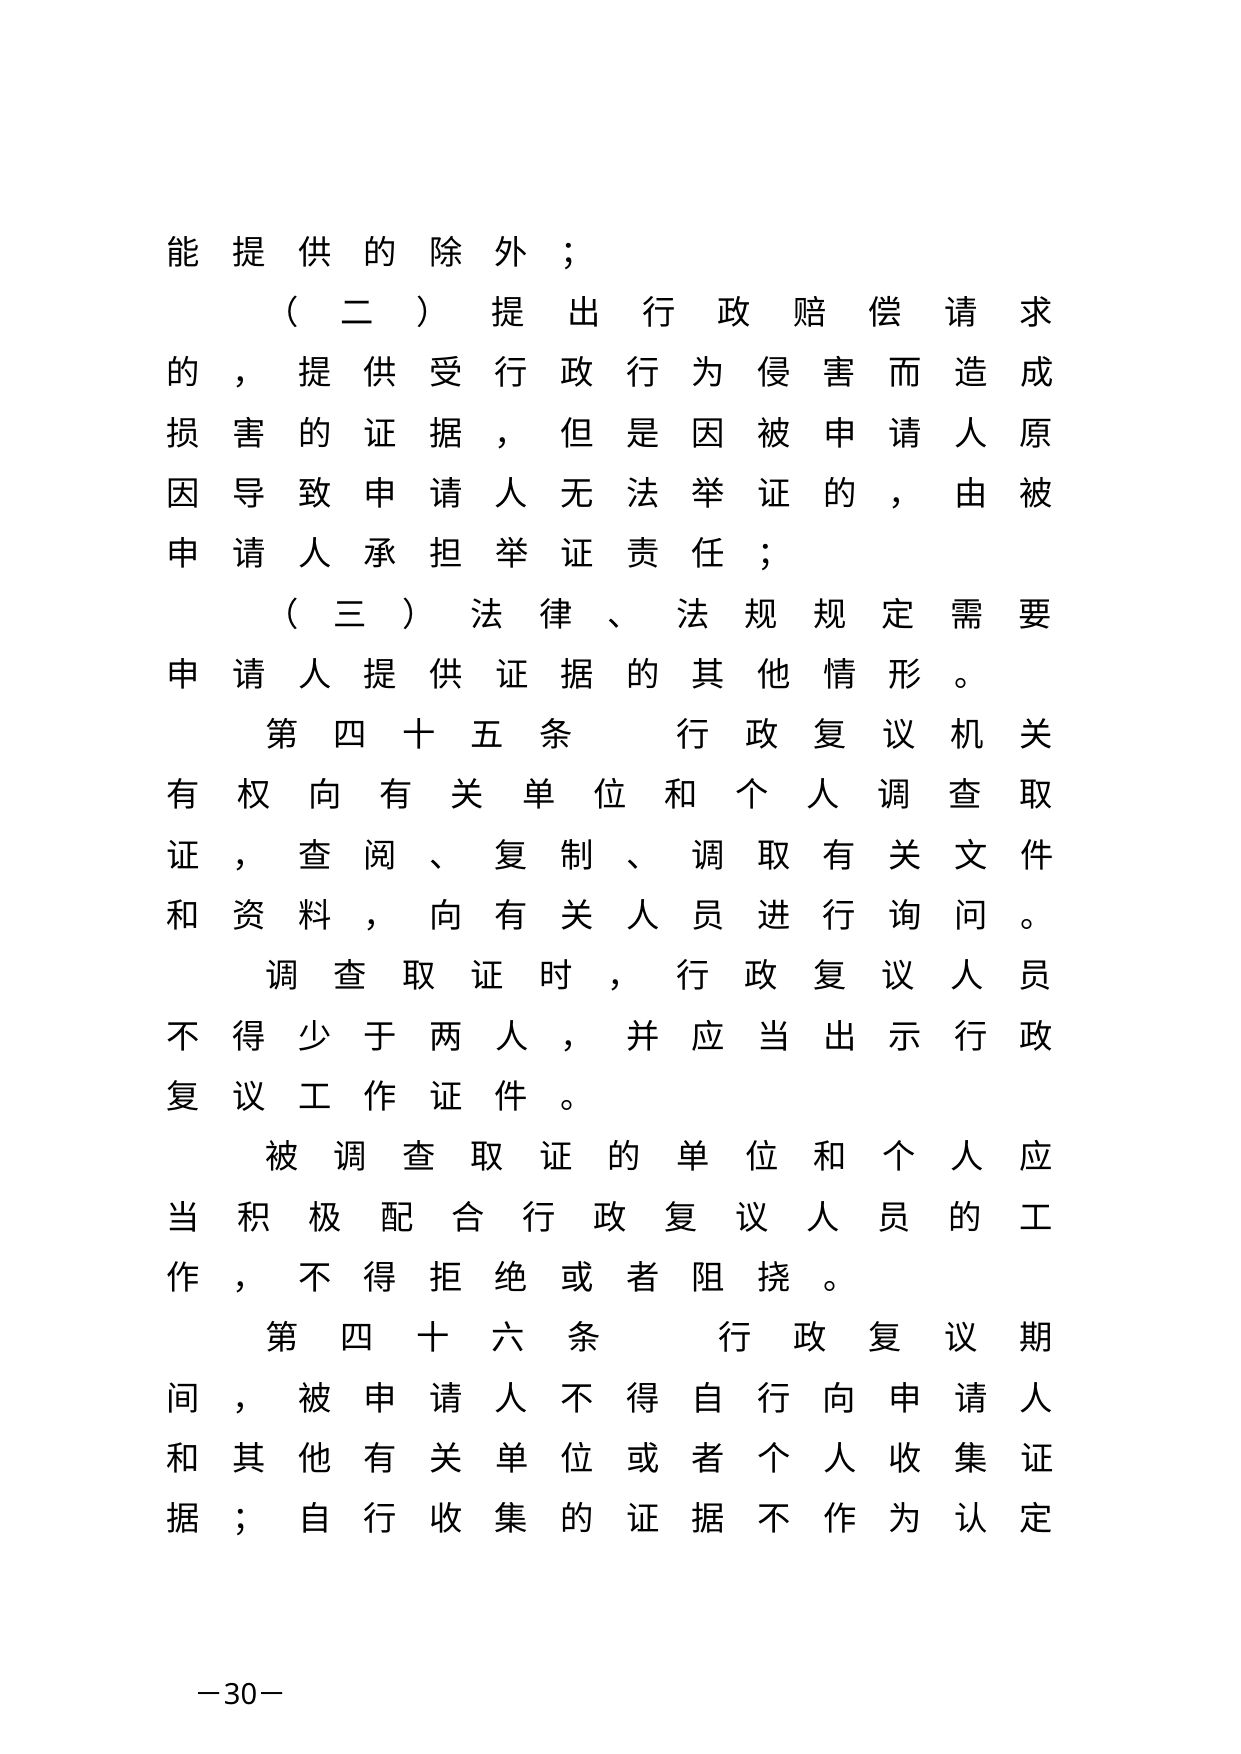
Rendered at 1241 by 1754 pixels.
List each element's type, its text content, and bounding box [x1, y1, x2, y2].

text （二）提出行政赔偿请求的，提供受行政行为侵害而造成损害的证据，但是因被申请人原因导致申请人无法举证的，由被申请人承担举证责任； [167, 280, 1085, 581]
text 调查取证时，行政复议人员不得少于两人，并应当出示行政复议工作证件。 [167, 943, 1085, 1124]
text （三）法律、法规规定需要申请人提供证据的其他情形。 [167, 581, 1085, 702]
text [167, 1305, 1085, 1546]
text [167, 219, 1085, 280]
text 第四十五条 行政复议机关有权向有关单位和个人调查取证，查阅、复制、调取有关文件和资料，向有关人员进行询问。 [167, 702, 1085, 943]
text 被调查取证的单位和个人应当积极配合行政复议人员的工作，不得拒绝或者阻挠。 [167, 1124, 1085, 1305]
